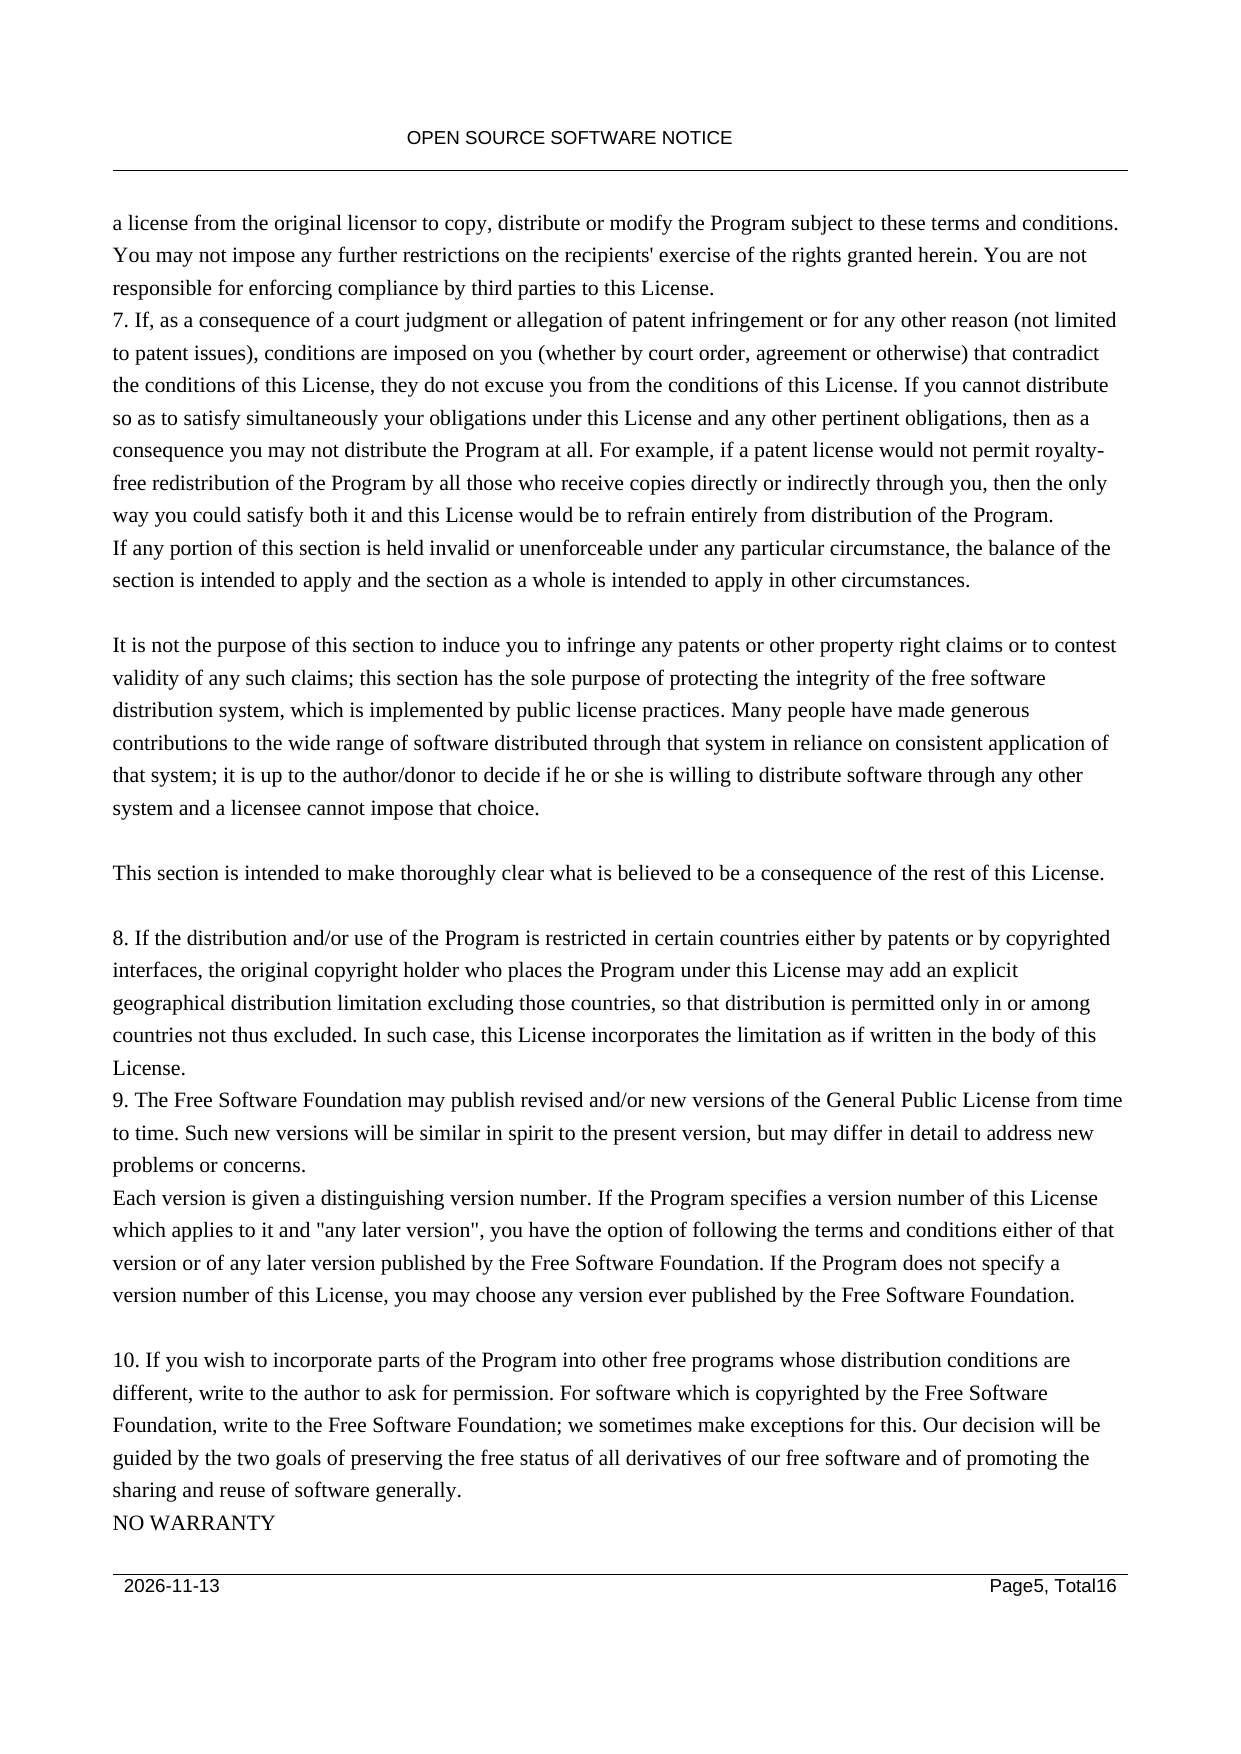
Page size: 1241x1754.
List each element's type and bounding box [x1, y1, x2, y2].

text [112, 206, 1128, 1539]
